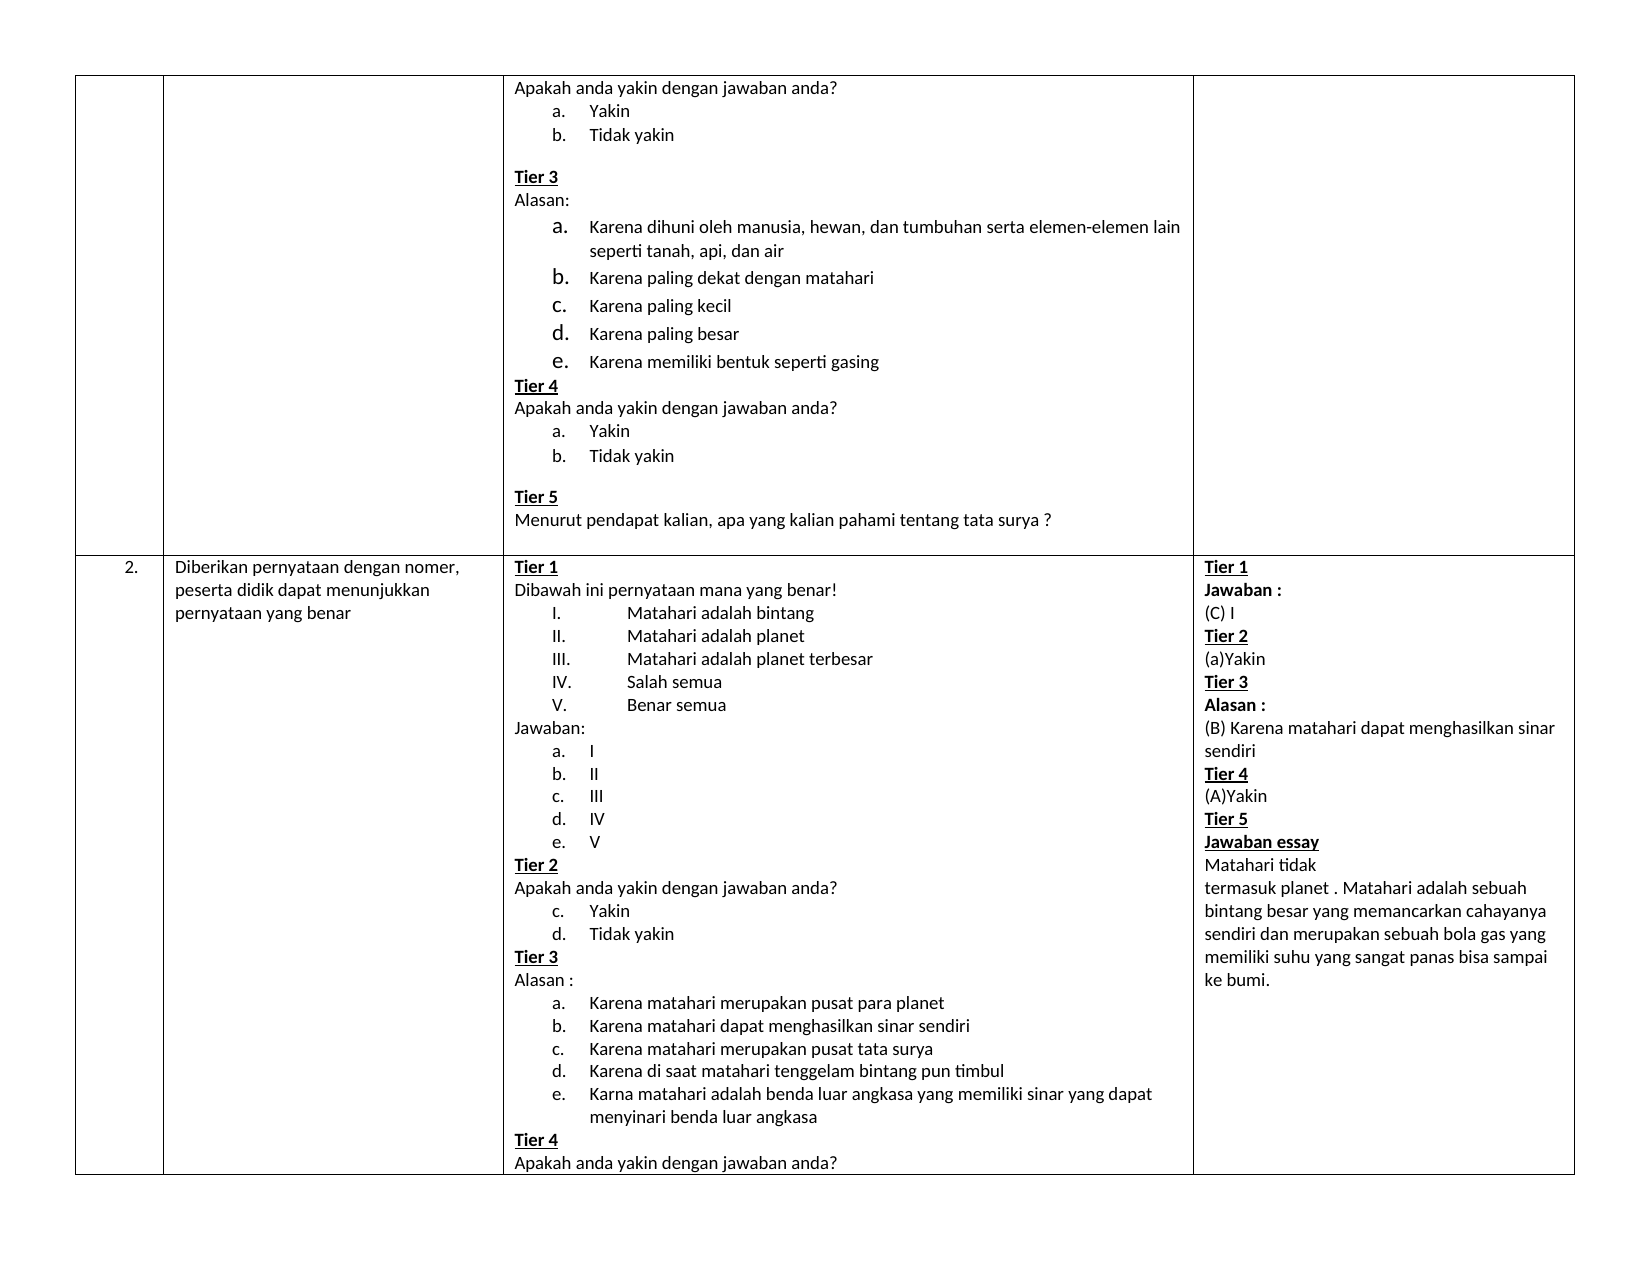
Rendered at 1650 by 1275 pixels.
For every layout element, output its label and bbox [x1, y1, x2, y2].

table_cell [504, 556, 1193, 1174]
table_cell [76, 556, 163, 1174]
table_cell [164, 556, 503, 1174]
table_cell [76, 76, 163, 554]
table_cell [1194, 76, 1574, 554]
table_cell [1194, 556, 1574, 1174]
table_cell [164, 76, 503, 554]
table_cell [504, 76, 1193, 554]
